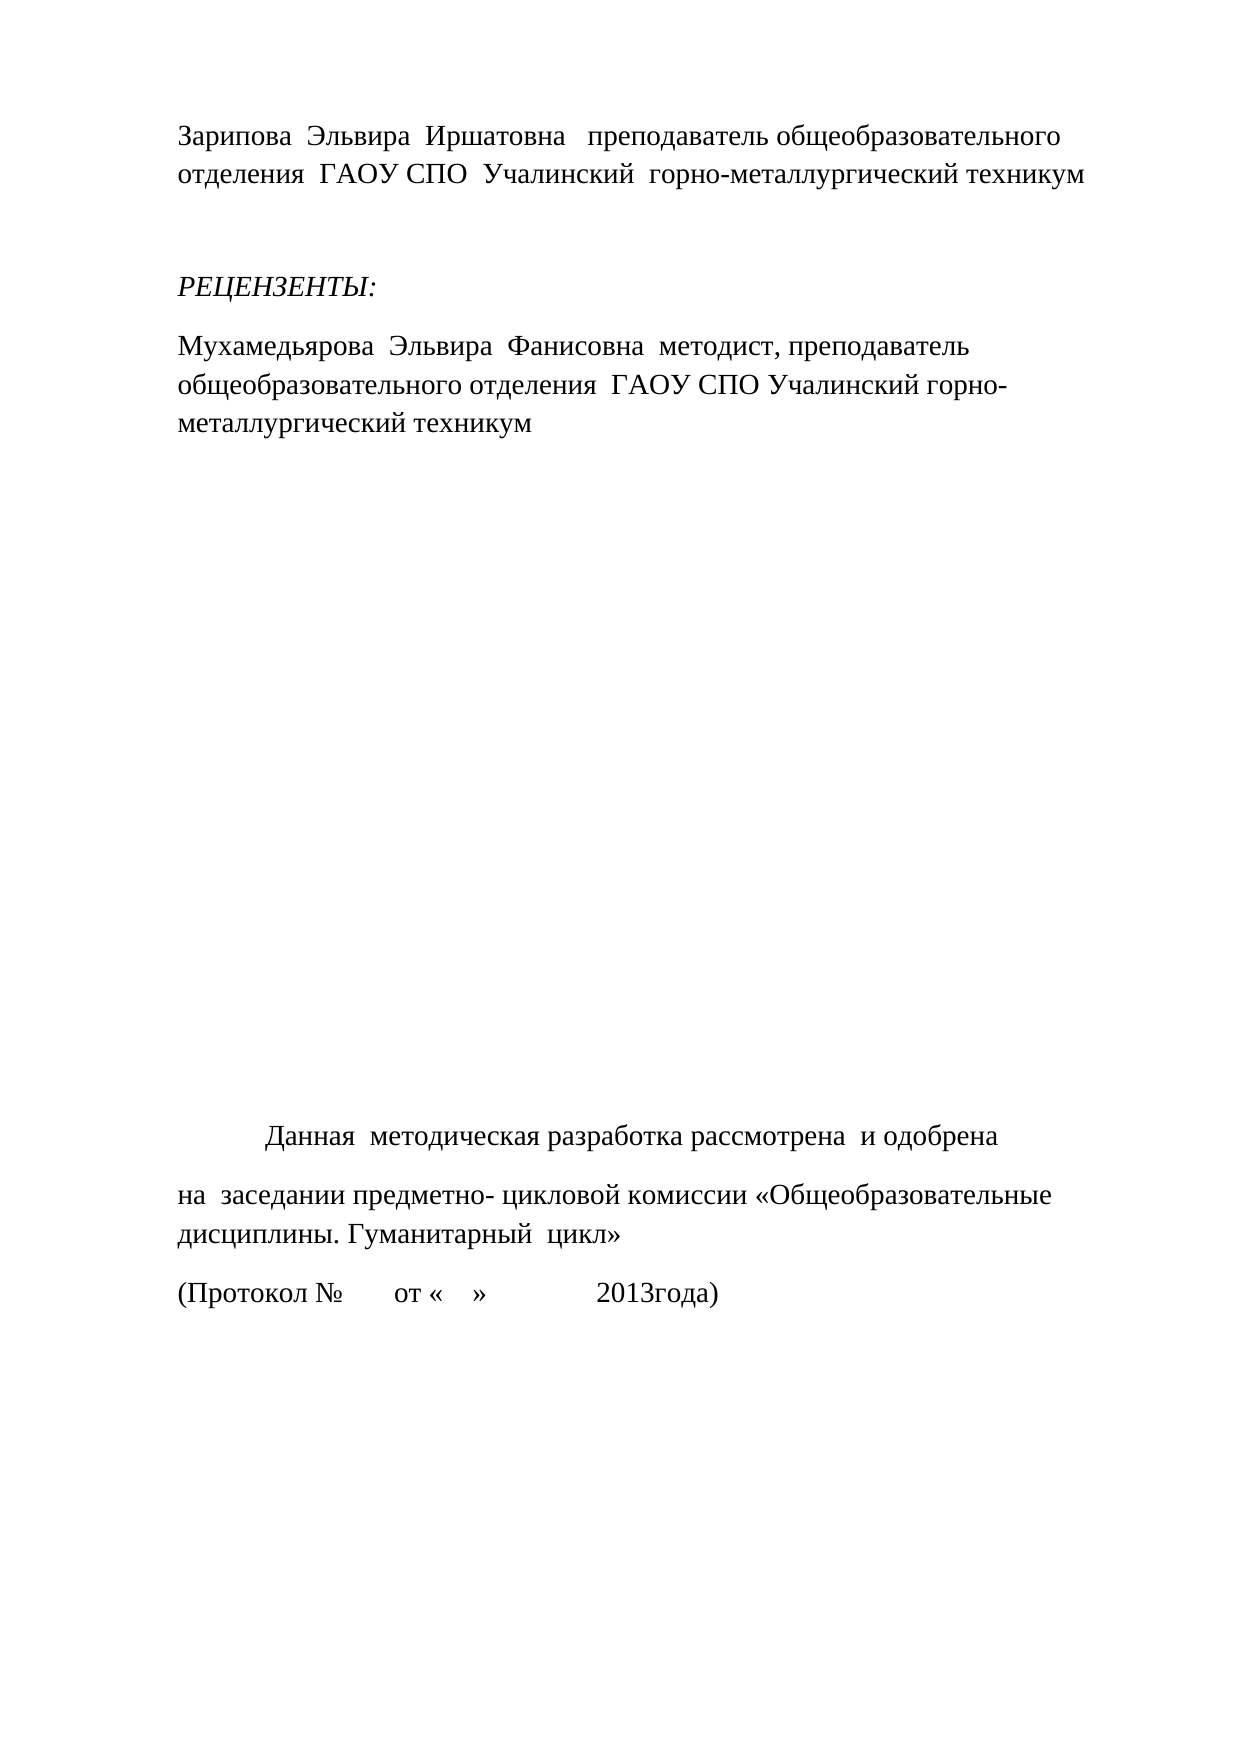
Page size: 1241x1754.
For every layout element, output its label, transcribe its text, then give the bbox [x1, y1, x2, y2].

text Данная методическая разработка рассмотрена и одобрена [177, 1118, 1152, 1152]
text Зарипова Эльвира Иршатовна преподаватель общеобразовательного отделения ГАОУ СПО Учалинский горно-металлургический техникум [177, 118, 1152, 190]
text Мухамедьярова Эльвира Фанисовна методист, преподаватель общеобразовательного отделения ГАОУ СПО Учалинский горно-металлургический техникум [177, 328, 1152, 439]
text (Протокол № от « » 2013года) [177, 1275, 1152, 1309]
text РЕЦЕНЗЕНТЫ: [177, 269, 1152, 303]
text на заседании предметно- цикловой комиссии «Общеобразовательные дисциплины. Гуманитарный цикл» [177, 1177, 1152, 1249]
